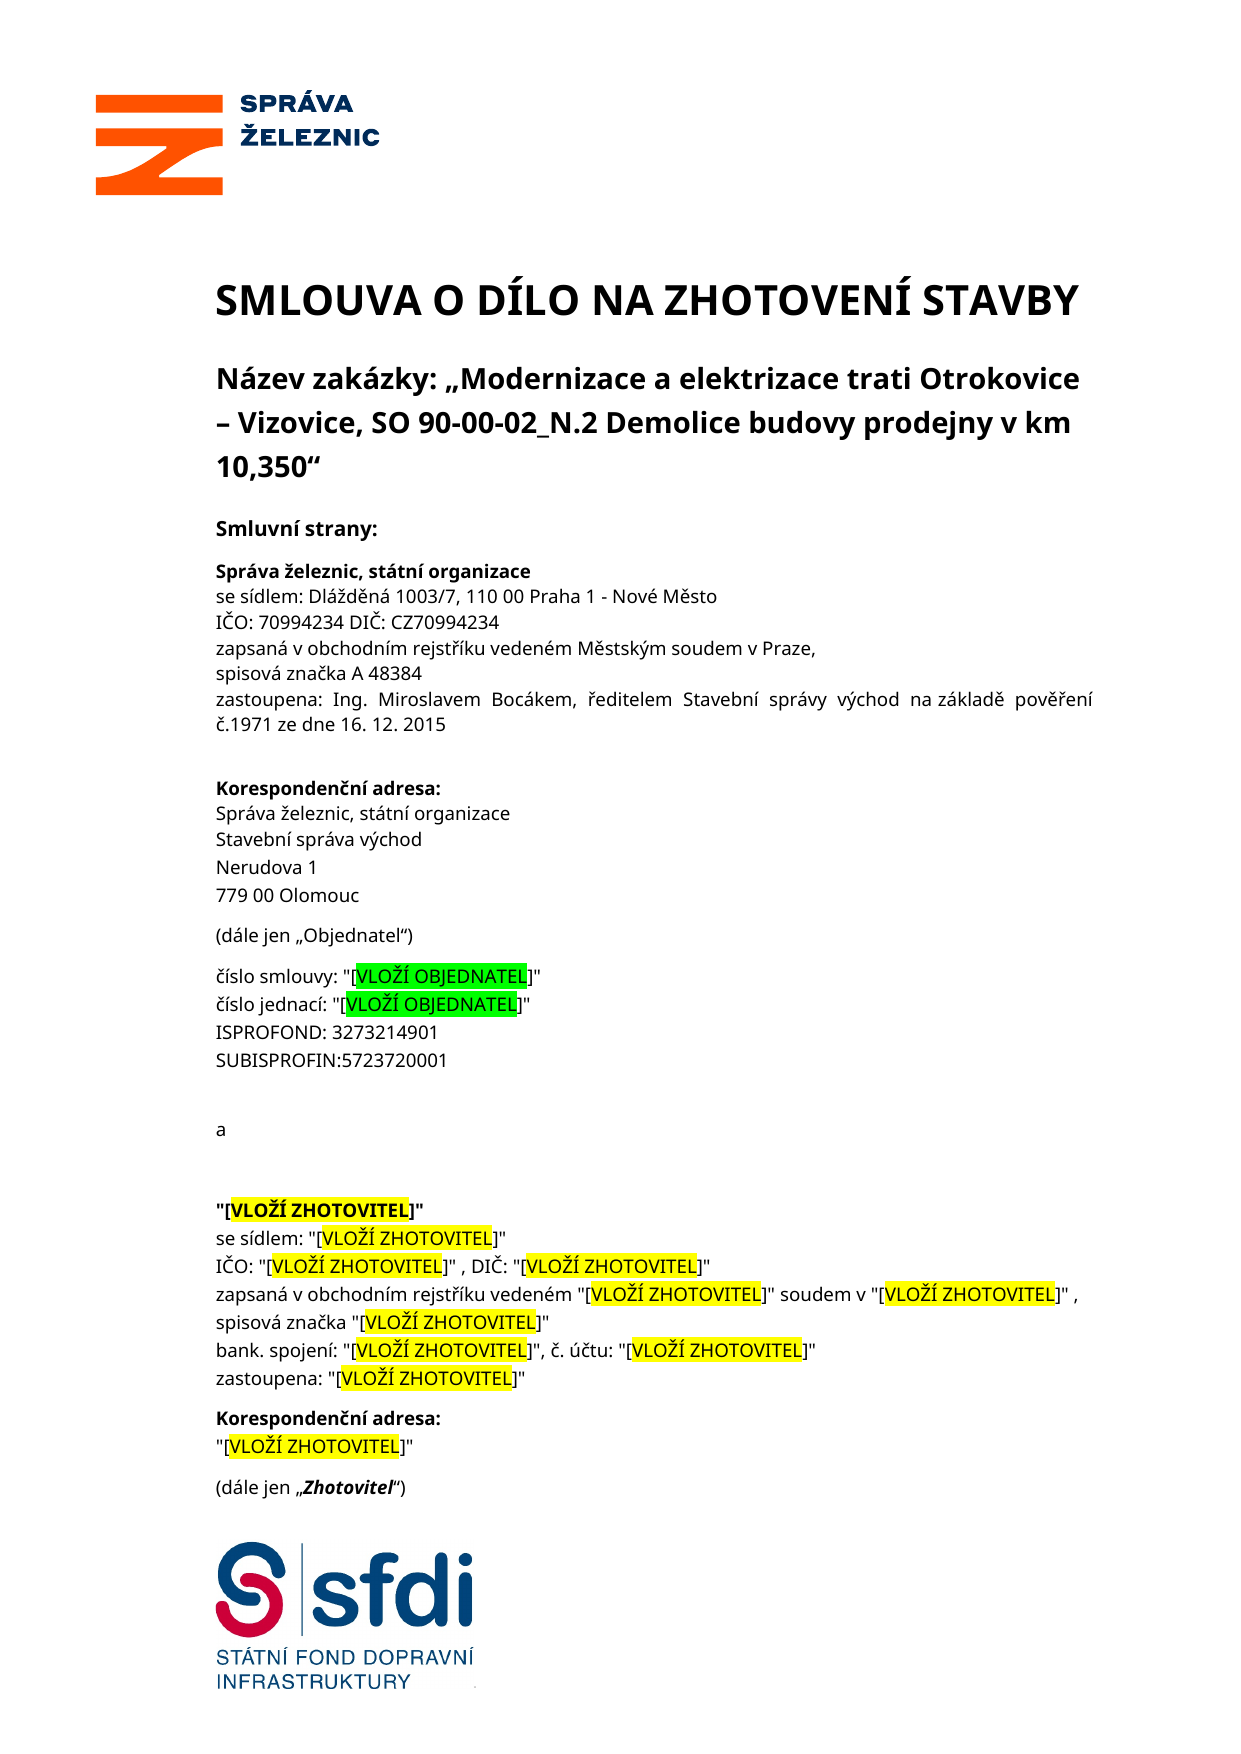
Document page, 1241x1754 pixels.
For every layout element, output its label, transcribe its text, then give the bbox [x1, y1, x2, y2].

text Nerudova 1 [216, 854, 1093, 880]
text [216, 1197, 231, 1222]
text Správa železnic, státní organizace [216, 558, 1093, 584]
text se sídlem: Dlážděná 1003/7, 110 00 Praha 1 - Nové Město [216, 584, 1093, 609]
text zastoupena: "[VLOŽÍ ZHOTOVITEL]" [216, 1365, 341, 1391]
text SMLOUVA O DÍLO NA ZHOTOVENÍ STAVBY [216, 271, 1093, 328]
text SUBISPROFIN:5723720001 [216, 1047, 1093, 1073]
text Název zakázky: „Modernizace a elektrizace trati Otrokovice – Vizovice, SO 90-00-02_N.2 Demolice budovy prodejny v km 10,350“ [216, 358, 1093, 486]
text IČO: 70994234 DIČ: CZ70994234 [216, 609, 1093, 635]
text číslo jednací: "[VLOŽÍ OBJEDNATEL]" [216, 991, 346, 1017]
text ISPROFOND: 3273214901 [216, 1019, 1093, 1045]
text číslo jednací: "[VLOŽÍ OBJEDNATEL]" [517, 991, 1093, 1017]
text (dále jen „Objednatel“) [216, 923, 1093, 948]
text "[VLOŽÍ ZHOTOVITEL]" [216, 1433, 1093, 1459]
text se sídlem: "[VLOŽÍ ZHOTOVITEL]" [492, 1225, 1093, 1250]
text spisová značka "[VLOŽÍ ZHOTOVITEL]" [216, 1309, 365, 1334]
text zastoupena: Ing. Miroslavem Bocákem, ředitelem Stavební správy východ na základě pověření č.1971 ze dne 16. 12. 2015 [216, 686, 1093, 737]
text spisová značka A 48384 [216, 660, 1093, 686]
text IČO: "[VLOŽÍ ZHOTOVITEL]" , DIČ: "[VLOŽÍ ZHOTOVITEL]" [697, 1253, 1093, 1278]
text číslo smlouvy: "[VLOŽÍ OBJEDNATEL]" [527, 963, 1093, 989]
text zapsaná v obchodním rejstříku vedeném "[VLOŽÍ ZHOTOVITEL]" soudem v "[VLOŽÍ ZHOTOVITEL]" , [216, 1281, 591, 1306]
text Korespondenční adresa: [216, 775, 1093, 801]
text 779 00 Olomouc [216, 882, 1093, 908]
text zastoupena: "[VLOŽÍ ZHOTOVITEL]" [512, 1365, 1093, 1391]
text Smluvní strany: [216, 514, 1093, 543]
text se sídlem: "[VLOŽÍ ZHOTOVITEL]" [216, 1225, 322, 1250]
text (dále jen „Zhotovitel“) [216, 1474, 1093, 1499]
text "[VLOŽÍ ZHOTOVITEL]" [409, 1197, 1093, 1222]
text spisová značka "[VLOŽÍ ZHOTOVITEL]" [536, 1309, 1093, 1334]
text Správa železnic, státní organizace [216, 801, 1093, 826]
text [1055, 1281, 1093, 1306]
text Korespondenční adresa: [216, 1406, 1093, 1431]
text číslo smlouvy: "[VLOŽÍ OBJEDNATEL]" [216, 963, 356, 989]
text zapsaná v obchodním rejstříku vedeném Městským soudem v Praze, [216, 635, 1093, 660]
picture [215, 1539, 474, 1689]
text bank. spojení: "[VLOŽÍ ZHOTOVITEL]", č. účtu: "[VLOŽÍ ZHOTOVITEL]" [802, 1337, 1093, 1362]
text Stavební správa východ [216, 826, 1093, 852]
text a [216, 1116, 1093, 1141]
